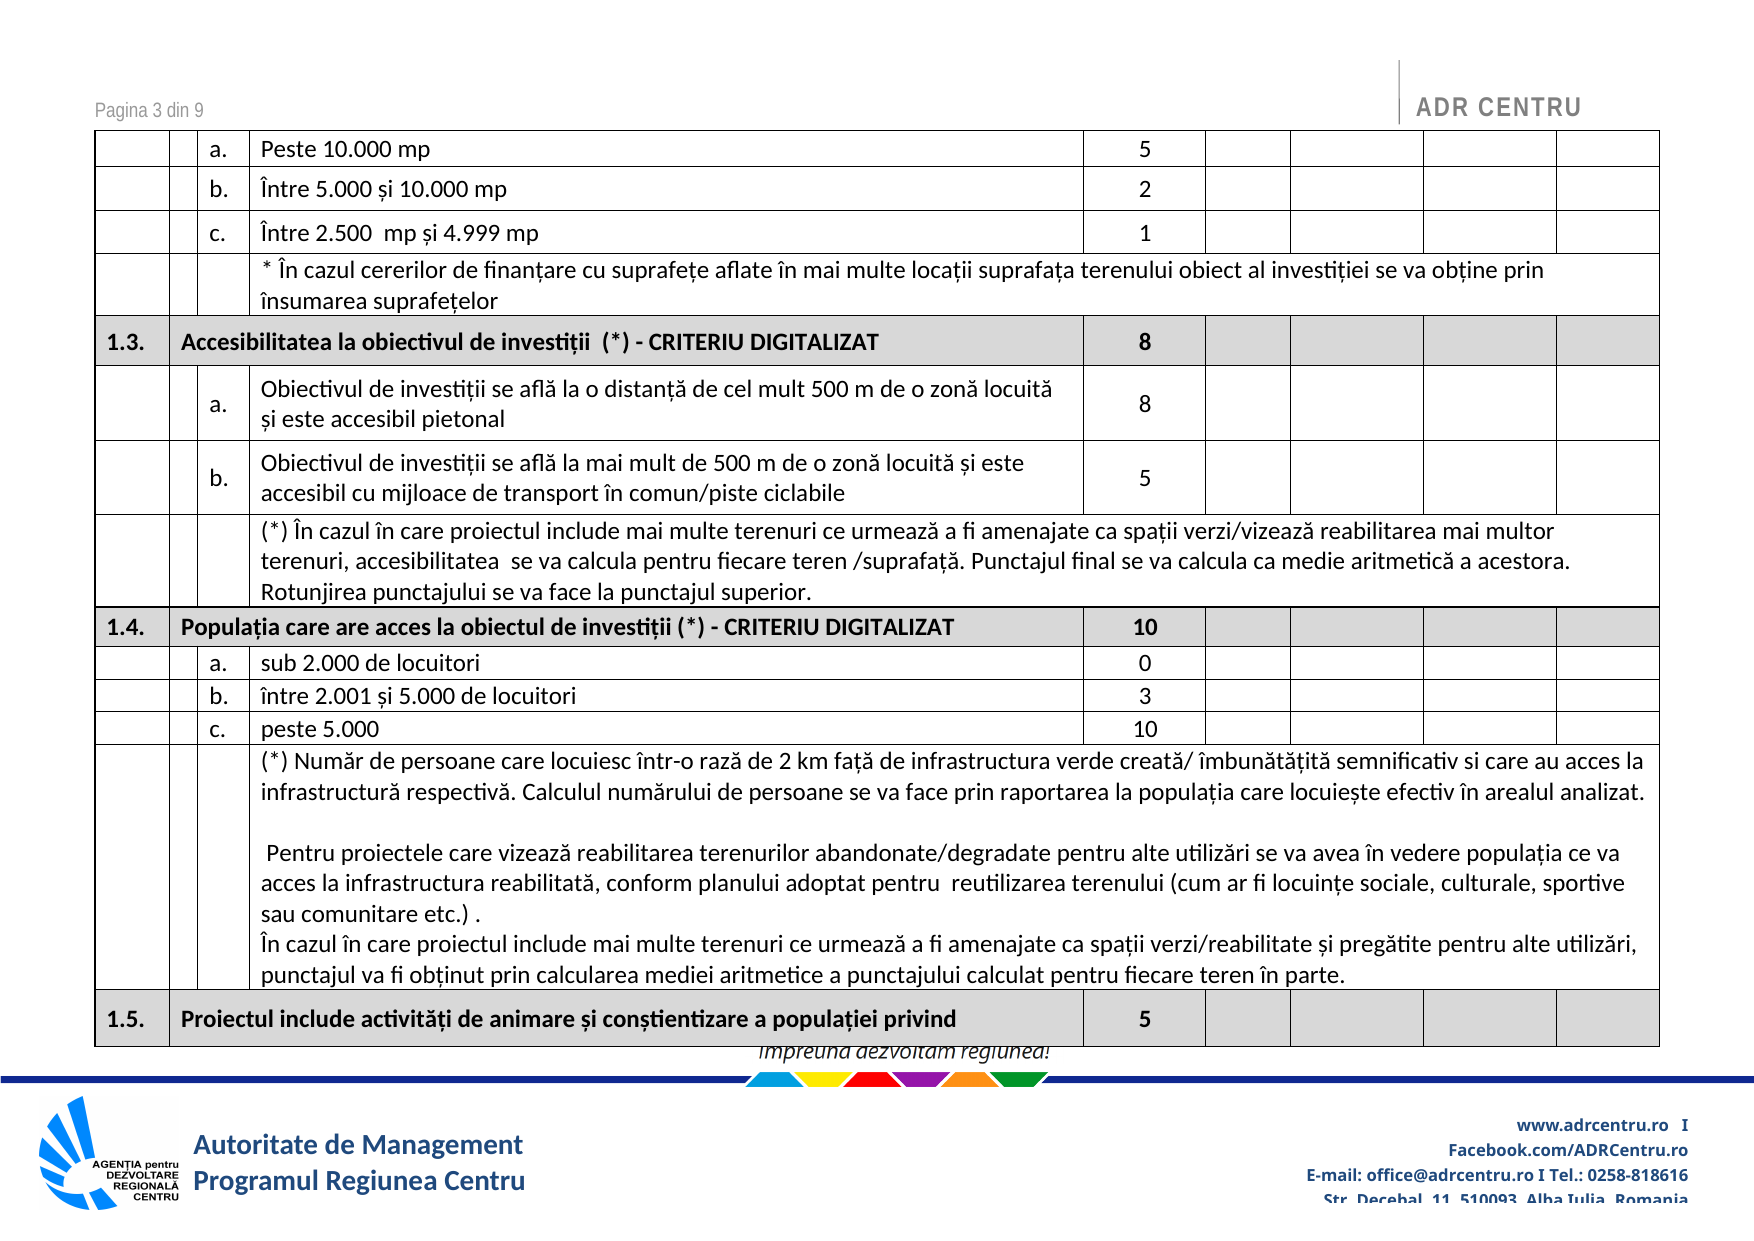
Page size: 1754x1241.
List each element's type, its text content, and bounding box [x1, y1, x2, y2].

table_cell [1557, 211, 1659, 253]
table_cell [1424, 211, 1556, 253]
table_cell [96, 745, 169, 989]
table_cell Obiectivul de investiții se află la o distanță de cel mult 500 m de o zonă locuită și este accesibil pietonal [250, 366, 1083, 440]
table_cell [1206, 131, 1290, 166]
table_cell Populația care are acces la obiectul de investiții (*) - CRITERIU DIGITALIZAT [170, 608, 1083, 646]
table_cell b. [198, 167, 249, 209]
table_cell [1424, 441, 1556, 514]
table_cell [198, 254, 249, 315]
table_cell Obiectivul de investiții se află la mai mult de 500 m de o zonă locuită și este accesibil cu mijloace de transport în comun/piste ciclabile [250, 441, 1083, 514]
table_cell a. [198, 366, 249, 440]
table_cell [1424, 131, 1556, 166]
table_cell 5 [1084, 990, 1205, 1046]
table_cell [1206, 441, 1290, 514]
table_cell [1291, 990, 1423, 1046]
table_cell [96, 211, 169, 253]
table_cell [1291, 366, 1423, 440]
table_cell [1557, 441, 1659, 514]
table_cell [96, 515, 169, 606]
table_cell [1206, 167, 1290, 209]
table_cell 5 [1084, 441, 1205, 514]
table_cell [1291, 712, 1423, 744]
table_cell 0 [1084, 647, 1205, 678]
table_cell [1557, 608, 1659, 646]
table_cell [170, 131, 197, 166]
picture [745, 1047, 1064, 1064]
table_cell [1424, 608, 1556, 646]
table_cell [198, 515, 249, 606]
table_cell [1206, 647, 1290, 678]
table_cell 10 [1084, 608, 1205, 646]
table_cell [1206, 211, 1290, 253]
table_cell [1206, 316, 1290, 365]
table_cell Între 2.500 mp și 4.999 mp [250, 211, 1083, 253]
table_cell [1291, 441, 1423, 514]
table_cell [1557, 131, 1659, 166]
table_cell [1291, 680, 1423, 711]
table_cell [1424, 316, 1556, 365]
table_cell 1.3. [96, 316, 169, 365]
table_cell [1424, 366, 1556, 440]
table_cell 1 [1084, 211, 1205, 253]
table_cell [170, 211, 197, 253]
table_cell 10 [1084, 712, 1205, 744]
table_cell [1424, 680, 1556, 711]
table_cell [1424, 712, 1556, 744]
table_cell 3 [1084, 680, 1205, 711]
table_cell [1557, 680, 1659, 711]
table_cell [1424, 167, 1556, 209]
picture [791, 1072, 1754, 1087]
table_cell Accesibilitatea la obiectivul de investiții (*) - CRITERIU DIGITALIZAT [170, 316, 1083, 365]
table_cell Între 5.000 și 10.000 mp [250, 167, 1083, 209]
table_cell [1557, 712, 1659, 744]
table_cell [96, 647, 169, 678]
table_cell [170, 745, 197, 989]
table_cell b. [198, 441, 249, 514]
table_cell b. [198, 680, 249, 711]
table_cell [170, 167, 197, 209]
table_cell c. [198, 211, 249, 253]
table_cell [1291, 167, 1423, 209]
table_cell [1291, 647, 1423, 678]
table_cell 2 [1084, 167, 1205, 209]
table_cell sub 2.000 de locuitori [250, 647, 1083, 678]
table_cell [170, 515, 197, 606]
table_cell [1291, 608, 1423, 646]
table_cell * În cazul cererilor de finanțare cu suprafețe aflate în mai multe locații suprafața terenului obiect al investiției se va obține prin însumarea suprafețelor [250, 254, 1659, 315]
table_cell 8 [1084, 316, 1205, 365]
table_cell [1291, 131, 1423, 166]
table_cell peste 5.000 [250, 712, 1083, 744]
table_cell [96, 167, 169, 209]
table_cell a. [198, 131, 249, 166]
table_cell [1291, 211, 1423, 253]
table_cell 1.5. [96, 990, 169, 1046]
table_cell [96, 254, 169, 315]
table_cell [96, 366, 169, 440]
table_cell [1557, 316, 1659, 365]
table_cell [96, 680, 169, 711]
table_cell [1206, 680, 1290, 711]
table_cell [1424, 647, 1556, 678]
picture [39, 1096, 179, 1210]
table_cell [1206, 608, 1290, 646]
table_cell c. [198, 712, 249, 744]
picture [0, 1072, 758, 1087]
table_cell [1291, 316, 1423, 365]
table_cell [1557, 990, 1659, 1046]
table_cell a. [198, 647, 249, 678]
table_cell [1557, 366, 1659, 440]
table_cell [1206, 712, 1290, 744]
table_cell [1206, 366, 1290, 440]
table_cell [170, 254, 197, 315]
table_cell [170, 647, 197, 678]
table_cell [1206, 990, 1290, 1046]
table_cell [1557, 167, 1659, 209]
table_cell [96, 131, 169, 166]
table_cell între 2.001 și 5.000 de locuitori [250, 680, 1083, 711]
table_cell [170, 441, 197, 514]
table_cell [1557, 647, 1659, 678]
table_cell [170, 366, 197, 440]
table_cell (*) Număr de persoane care locuiesc într-o rază de 2 km față de infrastructura verde creată/ îmbunătățită semnificativ si care au acces la infrastructură respectivă. Calculul numărului de persoane se va face prin raportarea la populația care locuiește efectiv în arealul analizat. Pentru proiectele care vizează reabilitarea terenurilor abandonate/degradate pentru alte utilizări se va avea în vedere populația ce va acces la infrastructura reabilitată, conform planului adoptat pentru reutilizarea terenului (cum ar fi locuințe sociale, culturale, sportive sau comunitare etc.) . În cazul în care proiectul include mai multe terenuri ce urmează a fi amenajate ca spații verzi/reabilitate și pregătite pentru alte utilizări, punctajul va fi obținut prin calcularea mediei aritmetice a punctajului calculat pentru fiecare teren în parte. [250, 745, 1659, 989]
table_cell [198, 745, 249, 989]
table_cell Peste 10.000 mp [250, 131, 1083, 166]
table_cell [96, 441, 169, 514]
table_cell [170, 712, 197, 744]
table_cell [96, 712, 169, 744]
table_cell (*) În cazul în care proiectul include mai multe terenuri ce urmează a fi amenajate ca spații verzi/vizează reabilitarea mai multor terenuri, accesibilitatea se va calcula pentru fiecare teren /suprafață. Punctajul final se va calcula ca medie aritmetică a acestora. Rotunjirea punctajului se va face la punctajul superior. [250, 515, 1659, 606]
table_cell [170, 680, 197, 711]
table_cell [1424, 990, 1556, 1046]
table_cell 8 [1084, 366, 1205, 440]
table_cell 5 [1084, 131, 1205, 166]
table_cell 1.4. [96, 608, 169, 646]
